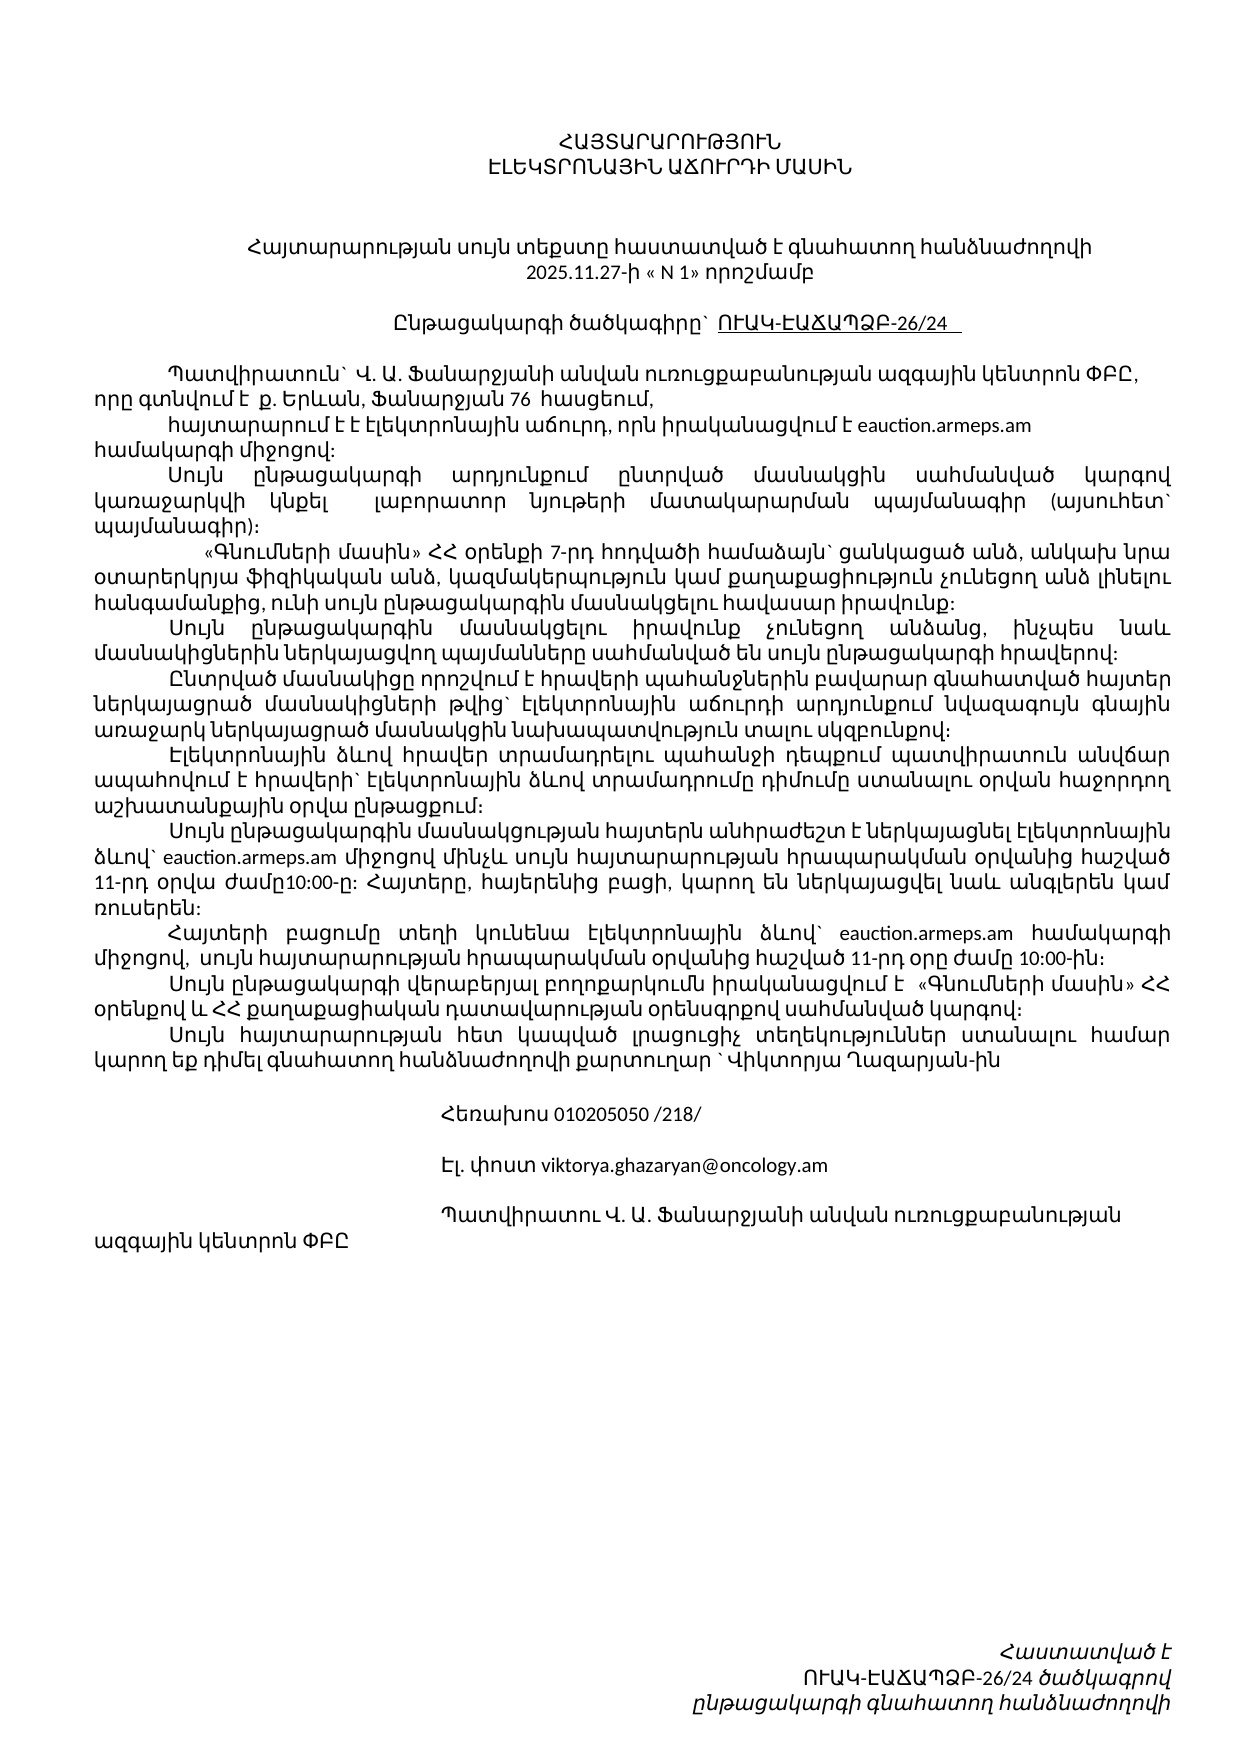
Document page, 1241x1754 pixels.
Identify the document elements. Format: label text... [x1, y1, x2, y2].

text Հաստատված է [94, 1639, 1171, 1665]
text Էլ. փոստ viktorya.ghazaryan@oncology.am [94, 1152, 1171, 1177]
text Ընթացակարգի ծածկագիրը` ՈՒԱԿ-ԷԱՃԱՊՁԲ-26/24 [94, 310, 1171, 336]
text ՀԱՅՏԱՐԱՐՈՒԹՅՈՒՆ [94, 129, 1171, 154]
text Հայտարարության սույն տեքստը հաստատված է գնահատող հանձնաժողովի [94, 234, 1171, 259]
text Սույն ընթացակարգին մասնակցության հայտերն անհրաժեշտ է ներկայացնել էլեկտրոնային ձևով` eauction.armeps.am միջոցով մինչև սույն հայտարարության հրապարակման օրվանից հաշված 11-րդ օրվա ժամը10:00-ը: Հայտերը, հայերենից բացի, կարող են ներկայացվել նաև անգլերեն կամ ռուսերեն: [94, 818, 1171, 920]
text Սույն ընթացակարգի վերաբերյալ բողոքարկումն իրականացվում է «Գնումների մասին» ՀՀ օրենքով և ՀՀ քաղաքացիական դատավարության օրենսգրքով սահմանված կարգով։ [94, 971, 1171, 1022]
text ՈՒԱԿ-ԷԱՃԱՊՁԲ-26/24 ծածկագրով [94, 1665, 1171, 1690]
text ԷԼԵԿՏՐՈՆԱՅԻՆ ԱՃՈՒՐԴԻ ՄԱՍԻՆ [94, 154, 1171, 180]
text Սույն ընթացակարգին մասնակցելու իրավունք չունեցող անձանց, ինչպես նաև մասնակիցներին ներկայացվող պայմանները սահմանված են սույն ընթացակարգի հրավերով: [94, 615, 1171, 666]
text Սույն հայտարարության հետ կապված լրացուցիչ տեղեկություններ ստանալու համար կարող եք դիմել գնահատող հանձնաժողովի քարտուղար ` Վիկտորյա Ղազարյան-ին [94, 1022, 1171, 1073]
text Պատվիրատու Վ. Ա. Ֆանարջյանի անվան ուռուցքաբանության ազգային կենտրոն ՓԲԸ [94, 1203, 1171, 1253]
text Պատվիրատուն` Վ. Ա. Ֆանարջյանի անվան ուռուցքաբանության ազգային կենտրոն ՓԲԸ, որը գտնվում է ք. Երևան, Ֆանարջյան 76 հասցեում, [94, 361, 1171, 412]
text ընթացակարգի գնահատող հանձնաժողովի [94, 1690, 1171, 1716]
text 2025.11.27 -ի « N 1» որոշմամբ [94, 259, 1171, 285]
text հայտարարում է է էլեկտրոնային աճուրդ, որն իրականացվում է eauction.armeps.am համակարգի միջոցով: [94, 412, 1171, 463]
text Հեռախոս 010205050 /218/ [94, 1101, 1171, 1126]
text Հայտերի բացումը տեղի կունենա էլեկտրոնային ձևով` eauction.armeps.am համակարգի միջոցով, սույն հայտարարության հրապարակման օրվանից հաշված 11-րդ օրը ժամը 10:00-ին։ [94, 920, 1171, 971]
text «Գնումների մասին» ՀՀ օրենքի 7-րդ հոդվածի համաձայն` ցանկացած անձ, անկախ նրա օտարերկրյա ֆիզիկական անձ, կազմակերպություն կամ քաղաքացիություն չունեցող անձ լինելու հանգամանքից, ունի սույն ընթացակարգին մասնակցելու հավասար իրավունք: [94, 539, 1171, 615]
text Ընտրված մասնակիցը որոշվում է հրավերի պահանջներին բավարար գնահատված հայտեր ներկայացրած մասնակիցների թվից` էլեկտրոնային աճուրդի արդյունքում նվազագույն գնային առաջարկ ներկայացրած մասնակցին նախապատվություն տալու սկզբունքով։ [94, 666, 1171, 742]
text Սույն ընթացակարգի արդյունքում ընտրված մասնակցին սահմանված կարգով կառաջարկվի կնքել լաբորատոր նյութերի մատակարարման պայմանագիր (այսուհետ` պայմանագիր)։ [94, 463, 1171, 539]
text Էլեկտրոնային ձևով հրավեր տրամադրելու պահանջի դեպքում պատվիրատուն անվճար ապահովում է հրավերի` էլեկտրոնային ձևով տրամադրումը դիմումը ստանալու օրվան հաջորդող աշխատանքային օրվա ընթացքում։ [94, 742, 1171, 818]
